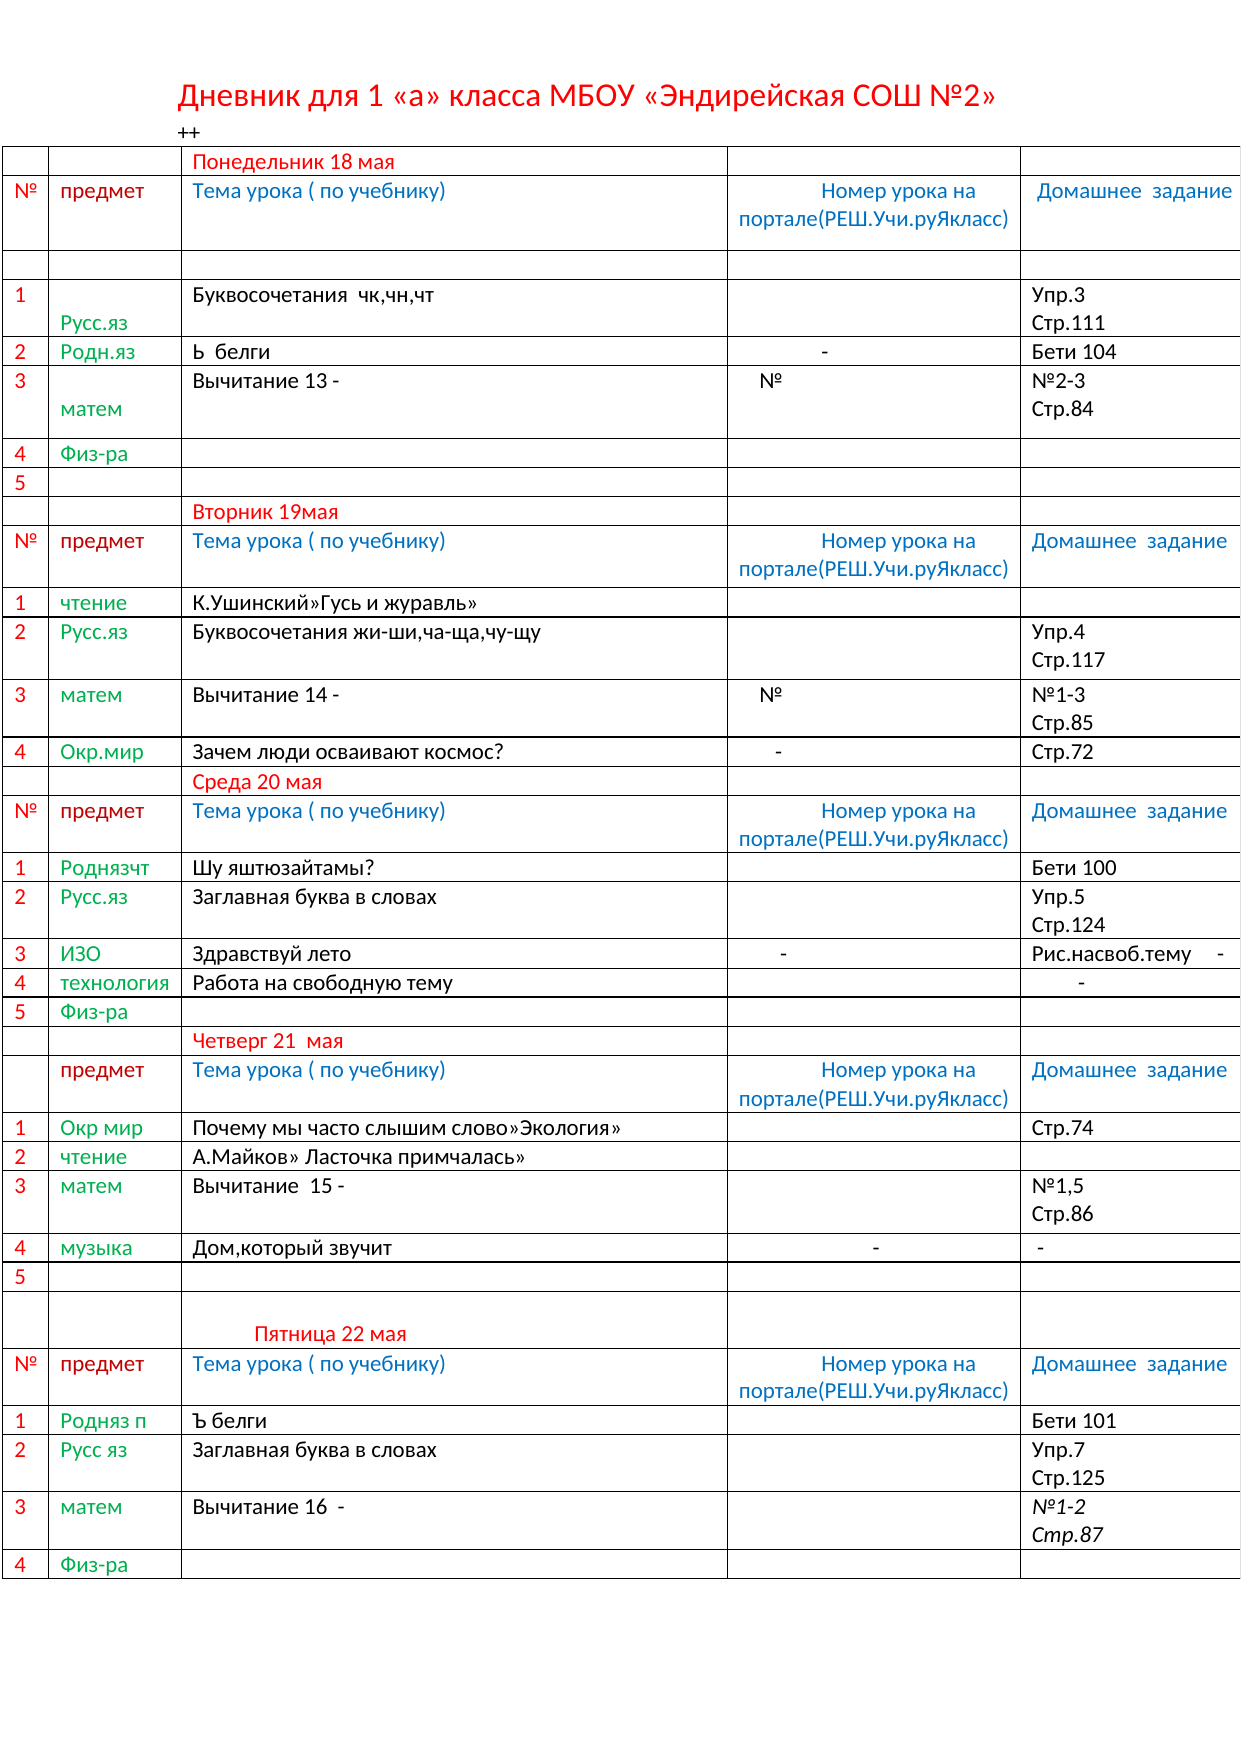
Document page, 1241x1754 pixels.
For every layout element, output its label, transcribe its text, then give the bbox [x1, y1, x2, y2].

table_cell Номер урока на портале(РЕШ.Учи.руЯкласс) [728, 1349, 1020, 1405]
table_cell [728, 280, 1020, 336]
table_cell матем [49, 1492, 181, 1549]
table_cell [728, 468, 1020, 496]
table_cell 2 [3, 1142, 48, 1170]
table_cell Здравствуй лето [182, 939, 727, 967]
table_cell Номер урока на портале(РЕШ.Учи.руЯкласс) [728, 176, 1020, 250]
table_cell 4 [3, 969, 48, 996]
table_cell Бети 104 [1021, 337, 1240, 365]
table_cell 1 [3, 853, 48, 881]
table_cell 3 [3, 1171, 48, 1232]
table_cell [49, 497, 181, 525]
table_cell Русс.яз [49, 280, 181, 336]
table_cell [182, 468, 727, 496]
table_cell Домашнее задание [1021, 526, 1240, 587]
table_cell предмет [49, 526, 181, 587]
table_cell [728, 969, 1020, 996]
table_cell [728, 882, 1020, 938]
table_cell Тема урока ( по учебнику) [182, 1056, 727, 1112]
table_cell Бети 100 [1021, 853, 1240, 881]
table_cell Ъ белги [182, 1406, 727, 1434]
table_cell № [3, 796, 48, 852]
text ++ [177, 118, 1152, 146]
table_cell [182, 251, 727, 279]
table_cell предмет [49, 1056, 181, 1112]
table_cell Вычитание 16 - [182, 1492, 727, 1549]
table_cell [728, 1027, 1020, 1054]
table_cell [728, 1550, 1020, 1578]
table_cell [1021, 468, 1240, 496]
table_cell [1021, 1027, 1240, 1054]
table_cell [1021, 998, 1240, 1026]
table_cell 3 [3, 680, 48, 736]
table_cell 2 [3, 618, 48, 679]
table_cell 3 [3, 366, 48, 438]
table_cell Ь белги [182, 337, 727, 365]
table_cell [49, 1292, 181, 1348]
table_cell Зачем люди осваивают космос? [182, 738, 727, 766]
table_cell 4 [3, 1234, 48, 1261]
table_cell 1 [3, 588, 48, 616]
table_cell Вторник 19мая [182, 497, 727, 525]
table_cell [1021, 767, 1240, 795]
table_cell 1 [3, 1113, 48, 1141]
table_cell - [728, 939, 1020, 967]
table_cell Родняз п [49, 1406, 181, 1434]
table_cell [728, 439, 1020, 467]
table_cell Заглавная буква в словах [182, 882, 727, 938]
table_cell Домашнее задание [1021, 1349, 1240, 1405]
table_cell матем [49, 366, 181, 438]
table_cell Русс.яз [49, 618, 181, 679]
table_cell Физ-ра [49, 998, 181, 1026]
table_cell [182, 1550, 727, 1578]
table_cell [728, 767, 1020, 795]
table_header [1021, 147, 1240, 175]
table_cell Физ-ра [49, 1550, 181, 1578]
table_cell 5 [3, 1263, 48, 1291]
table_cell технология [49, 969, 181, 996]
table_cell №1-2 Стр.87 [1021, 1492, 1240, 1549]
table_cell Стр.72 [1021, 738, 1240, 766]
table_cell Среда 20 мая [182, 767, 727, 795]
table_cell № [3, 1349, 48, 1405]
table_cell Тема урока ( по учебнику) [182, 796, 727, 852]
table_cell Физ-ра [49, 439, 181, 467]
table_cell [49, 1027, 181, 1054]
table_cell - [728, 337, 1020, 365]
table_cell [728, 853, 1020, 881]
table_cell [1021, 1292, 1240, 1348]
table_cell № [728, 366, 1020, 438]
table_cell - [1021, 1234, 1240, 1261]
table_cell [3, 497, 48, 525]
table_cell Упр.5 Стр.124 [1021, 882, 1240, 938]
table_cell [182, 1263, 727, 1291]
table_cell Упр.7 Стр.125 [1021, 1435, 1240, 1491]
table_cell Русс яз [49, 1435, 181, 1491]
table_cell [1021, 439, 1240, 467]
table_cell 3 [3, 939, 48, 967]
table_cell Четверг 21 мая [182, 1027, 727, 1054]
table_cell [3, 1027, 48, 1054]
table_cell Домашнее задание [1021, 176, 1240, 250]
table_cell Шу яштюзайтамы? [182, 853, 727, 881]
table_cell Рис.насвоб.тему - [1021, 939, 1240, 967]
table_cell 2 [3, 337, 48, 365]
table_cell [728, 1263, 1020, 1291]
table_cell [49, 1263, 181, 1291]
table_cell чтение [49, 588, 181, 616]
table_cell [49, 468, 181, 496]
table_cell К.Ушинский»Гусь и журавль» [182, 588, 727, 616]
table_cell [728, 251, 1020, 279]
table_cell [3, 1292, 48, 1348]
table_header [728, 147, 1020, 175]
table_cell [728, 618, 1020, 679]
table_cell [728, 1492, 1020, 1549]
table_cell Заглавная буква в словах [182, 1435, 727, 1491]
table_cell Тема урока ( по учебнику) [182, 176, 727, 250]
table_cell [49, 251, 181, 279]
table_cell [728, 1171, 1020, 1232]
table_cell [728, 497, 1020, 525]
table_cell Бети 101 [1021, 1406, 1240, 1434]
table_cell Тема урока ( по учебнику) [182, 526, 727, 587]
table_cell предмет [49, 1349, 181, 1405]
table_cell [1021, 1142, 1240, 1170]
table_cell Домашнее задание [1021, 796, 1240, 852]
table_cell № [3, 526, 48, 587]
table_cell 5 [3, 468, 48, 496]
table_cell [728, 1406, 1020, 1434]
table_cell 1 [3, 1406, 48, 1434]
table_cell [728, 1142, 1020, 1170]
table_cell [728, 1113, 1020, 1141]
table_cell Буквосочетания чк,чн,чт [182, 280, 727, 336]
table_cell музыка [49, 1234, 181, 1261]
table_cell Родн.яз [49, 337, 181, 365]
table_cell 3 [3, 1492, 48, 1549]
table_cell матем [49, 1171, 181, 1232]
table_cell Вычитание 13 - [182, 366, 727, 438]
table_cell - [1021, 969, 1240, 996]
table_cell А.Майков» Ласточка примчалась» [182, 1142, 727, 1170]
table_cell Номер урока на портале(РЕШ.Учи.руЯкласс) [728, 1056, 1020, 1112]
table_cell [728, 588, 1020, 616]
table_cell Окр.мир [49, 738, 181, 766]
table_header Понедельник 18 мая [182, 147, 727, 175]
table_cell 4 [3, 439, 48, 467]
table_cell Вычитание 15 - [182, 1171, 727, 1232]
table_cell [1021, 1263, 1240, 1291]
table_cell Русс.яз [49, 882, 181, 938]
table_cell Буквосочетания жи-ши,ча-ща,чу-щу [182, 618, 727, 679]
table_cell Работа на свободную тему [182, 969, 727, 996]
table_cell [3, 251, 48, 279]
table_cell №2-3 Стр.84 [1021, 366, 1240, 438]
table_cell [182, 439, 727, 467]
table_cell Окр мир [49, 1113, 181, 1141]
table_cell Роднязчт [49, 853, 181, 881]
table_cell предмет [49, 176, 181, 250]
table_header [3, 147, 48, 175]
table_cell Вычитание 14 - [182, 680, 727, 736]
table_cell №1,5 Стр.86 [1021, 1171, 1240, 1232]
table_cell [3, 767, 48, 795]
table_cell 1 [3, 280, 48, 336]
table_cell [728, 998, 1020, 1026]
table_cell 2 [3, 1435, 48, 1491]
table_cell предмет [49, 796, 181, 852]
table_cell Номер урока на портале(РЕШ.Учи.руЯкласс) [728, 526, 1020, 587]
table_cell Упр.4 Стр.117 [1021, 618, 1240, 679]
table_cell [1021, 1550, 1240, 1578]
table_cell Домашнее задание [1021, 1056, 1240, 1112]
table_cell [49, 767, 181, 795]
table_cell Почему мы часто слышим слово»Экология» [182, 1113, 727, 1141]
table_cell Стр.74 [1021, 1113, 1240, 1141]
table_cell ИЗО [49, 939, 181, 967]
table_cell № [3, 176, 48, 250]
table_cell [182, 998, 727, 1026]
table_cell [728, 1435, 1020, 1491]
table_header [49, 147, 181, 175]
table_cell [3, 1056, 48, 1112]
table_cell [1021, 251, 1240, 279]
table_cell [728, 1292, 1020, 1348]
table_cell Упр.3 Стр.111 [1021, 280, 1240, 336]
table_cell 4 [3, 1550, 48, 1578]
table_cell Дом,который звучит [182, 1234, 727, 1261]
table_cell - [728, 738, 1020, 766]
table_cell [1021, 497, 1240, 525]
table_cell 4 [3, 738, 48, 766]
table_cell [1021, 588, 1240, 616]
table_cell Пятница 22 мая [182, 1292, 727, 1348]
table_cell №1-3 Стр.85 [1021, 680, 1240, 736]
table_cell - [728, 1234, 1020, 1261]
table_cell № [728, 680, 1020, 736]
table_cell 2 [3, 882, 48, 938]
table_cell Тема урока ( по учебнику) [182, 1349, 727, 1405]
table_cell чтение [49, 1142, 181, 1170]
table_cell 5 [3, 998, 48, 1026]
table_cell матем [49, 680, 181, 736]
table_cell Номер урока на портале(РЕШ.Учи.руЯкласс) [728, 796, 1020, 852]
